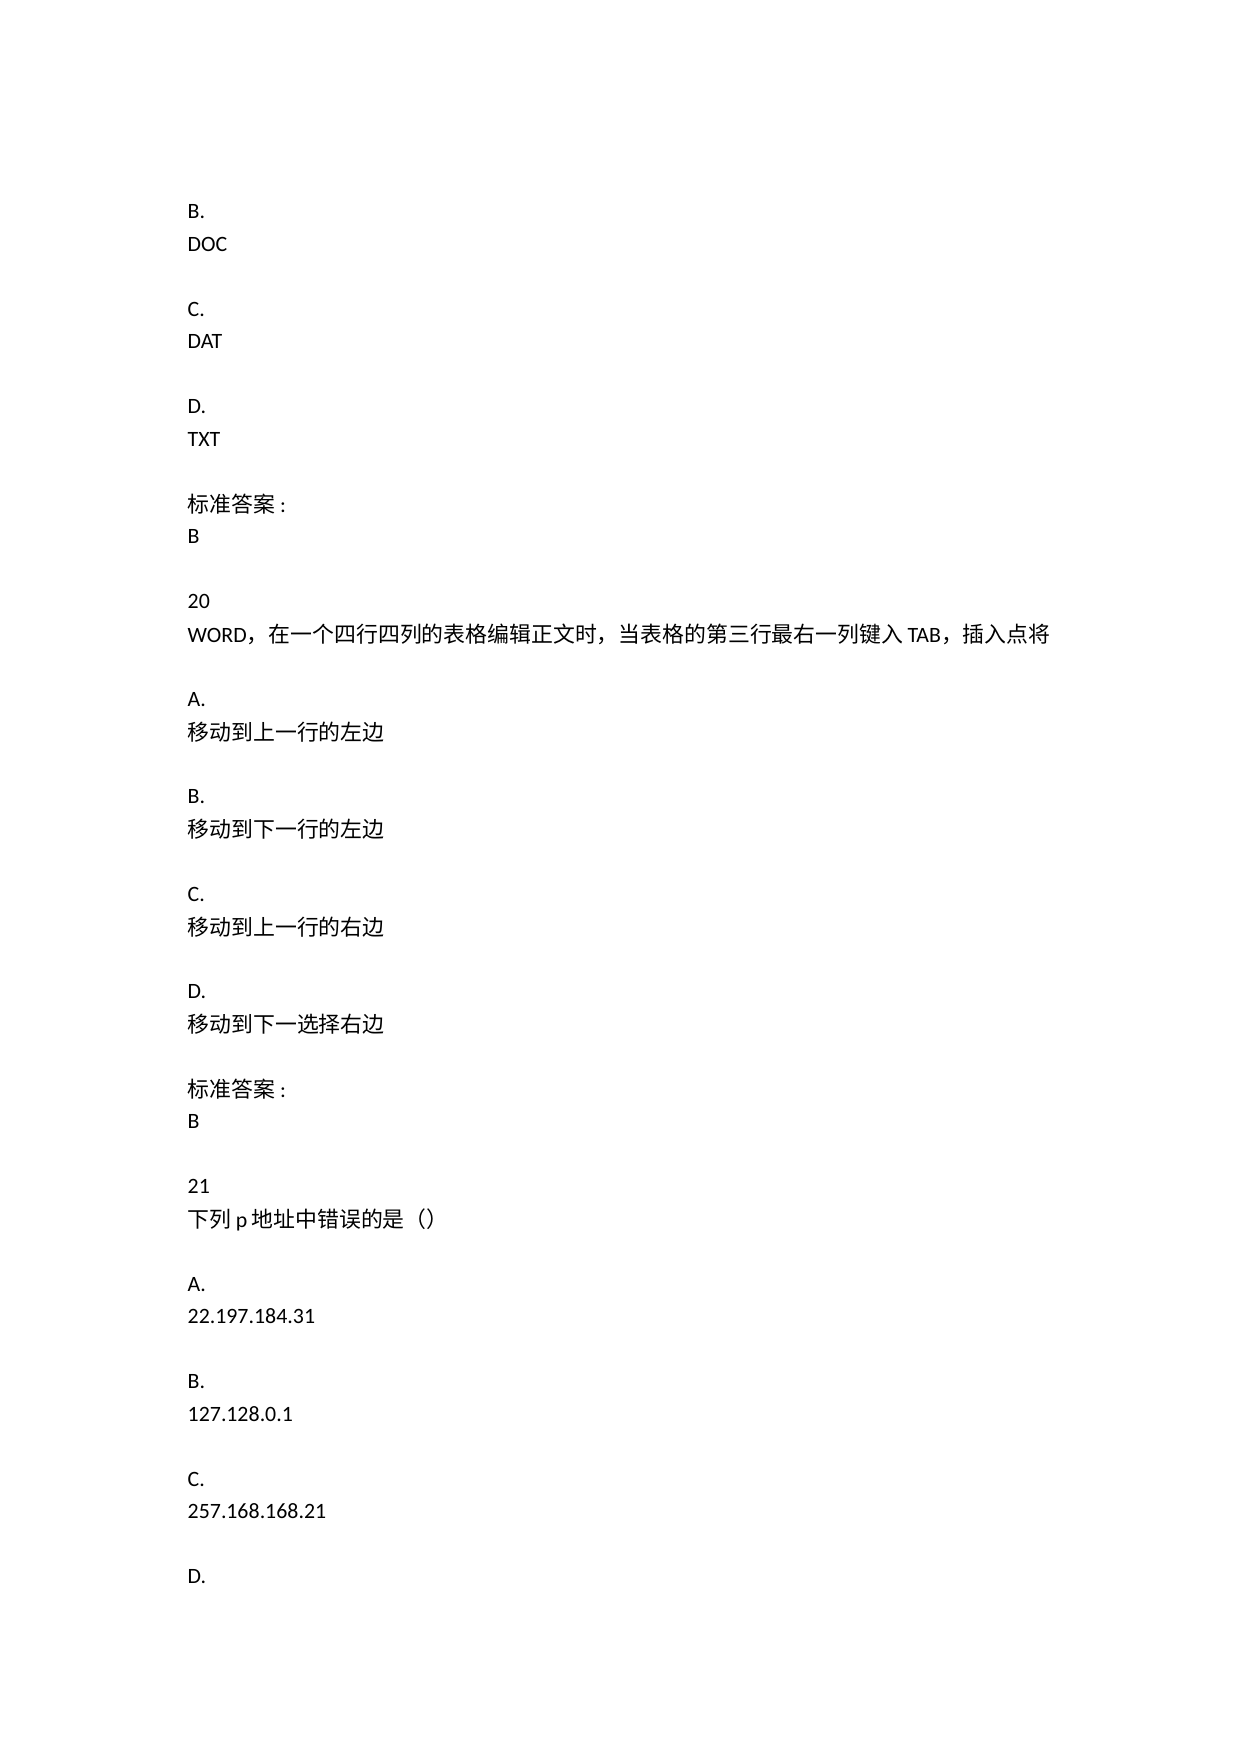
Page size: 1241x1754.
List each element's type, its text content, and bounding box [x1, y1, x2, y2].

text 移动到下一行的左边 [187, 812, 1053, 844]
text B [187, 1104, 1053, 1137]
text C. [187, 877, 1053, 909]
text 下列p地址中错误的是（） [187, 1202, 1053, 1234]
text A. [187, 682, 1053, 714]
text 移动到下一选择右边 [187, 1007, 1053, 1039]
text B. [187, 779, 1053, 812]
text 标准答案 : [187, 487, 1053, 519]
text D. [187, 389, 1053, 422]
text A. [187, 1267, 1053, 1299]
text C. [187, 1462, 1053, 1494]
text 20 [187, 584, 1053, 617]
text 移动到上一行的右边 [187, 909, 1053, 942]
text B. [187, 194, 1053, 227]
text WORD，在一个四行四列的表格编辑正文时，当表格的第三行最右一列键入TAB，插入点将 [187, 617, 1053, 649]
text 22.197.184.31 [187, 1299, 1053, 1332]
text 标准答案 : [187, 1072, 1053, 1104]
text B [187, 519, 1053, 552]
text B. [187, 1364, 1053, 1397]
text TXT [187, 422, 1053, 454]
text 257.168.168.21 [187, 1494, 1053, 1527]
text 21 [187, 1169, 1053, 1202]
text DOC [187, 227, 1053, 259]
text DAT [187, 324, 1053, 357]
text D. [187, 974, 1053, 1007]
text 127.128.0.1 [187, 1397, 1053, 1429]
text D. [187, 1559, 1053, 1592]
text C. [187, 292, 1053, 324]
text 移动到上一行的左边 [187, 714, 1053, 747]
